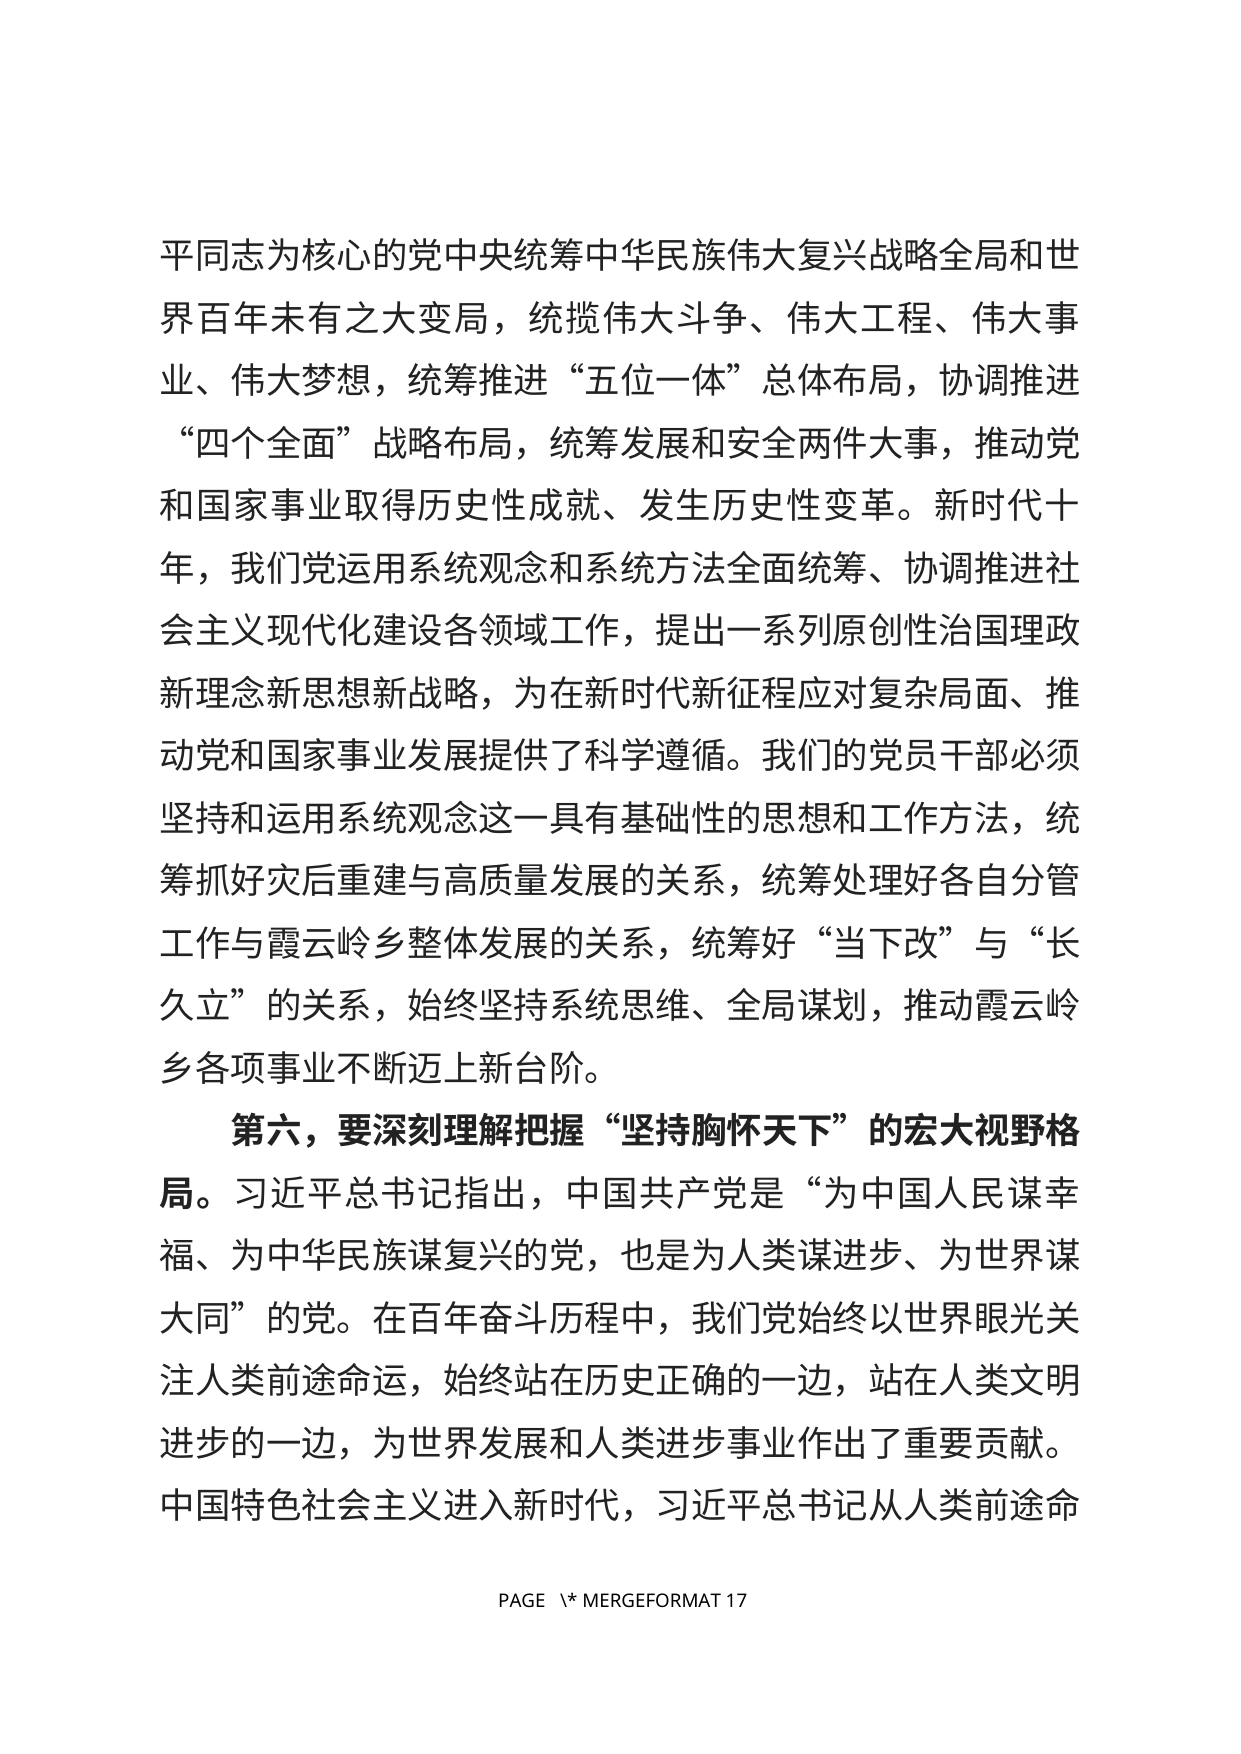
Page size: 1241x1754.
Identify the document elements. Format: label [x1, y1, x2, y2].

text [159, 218, 1081, 1093]
text [159, 1093, 1081, 1531]
